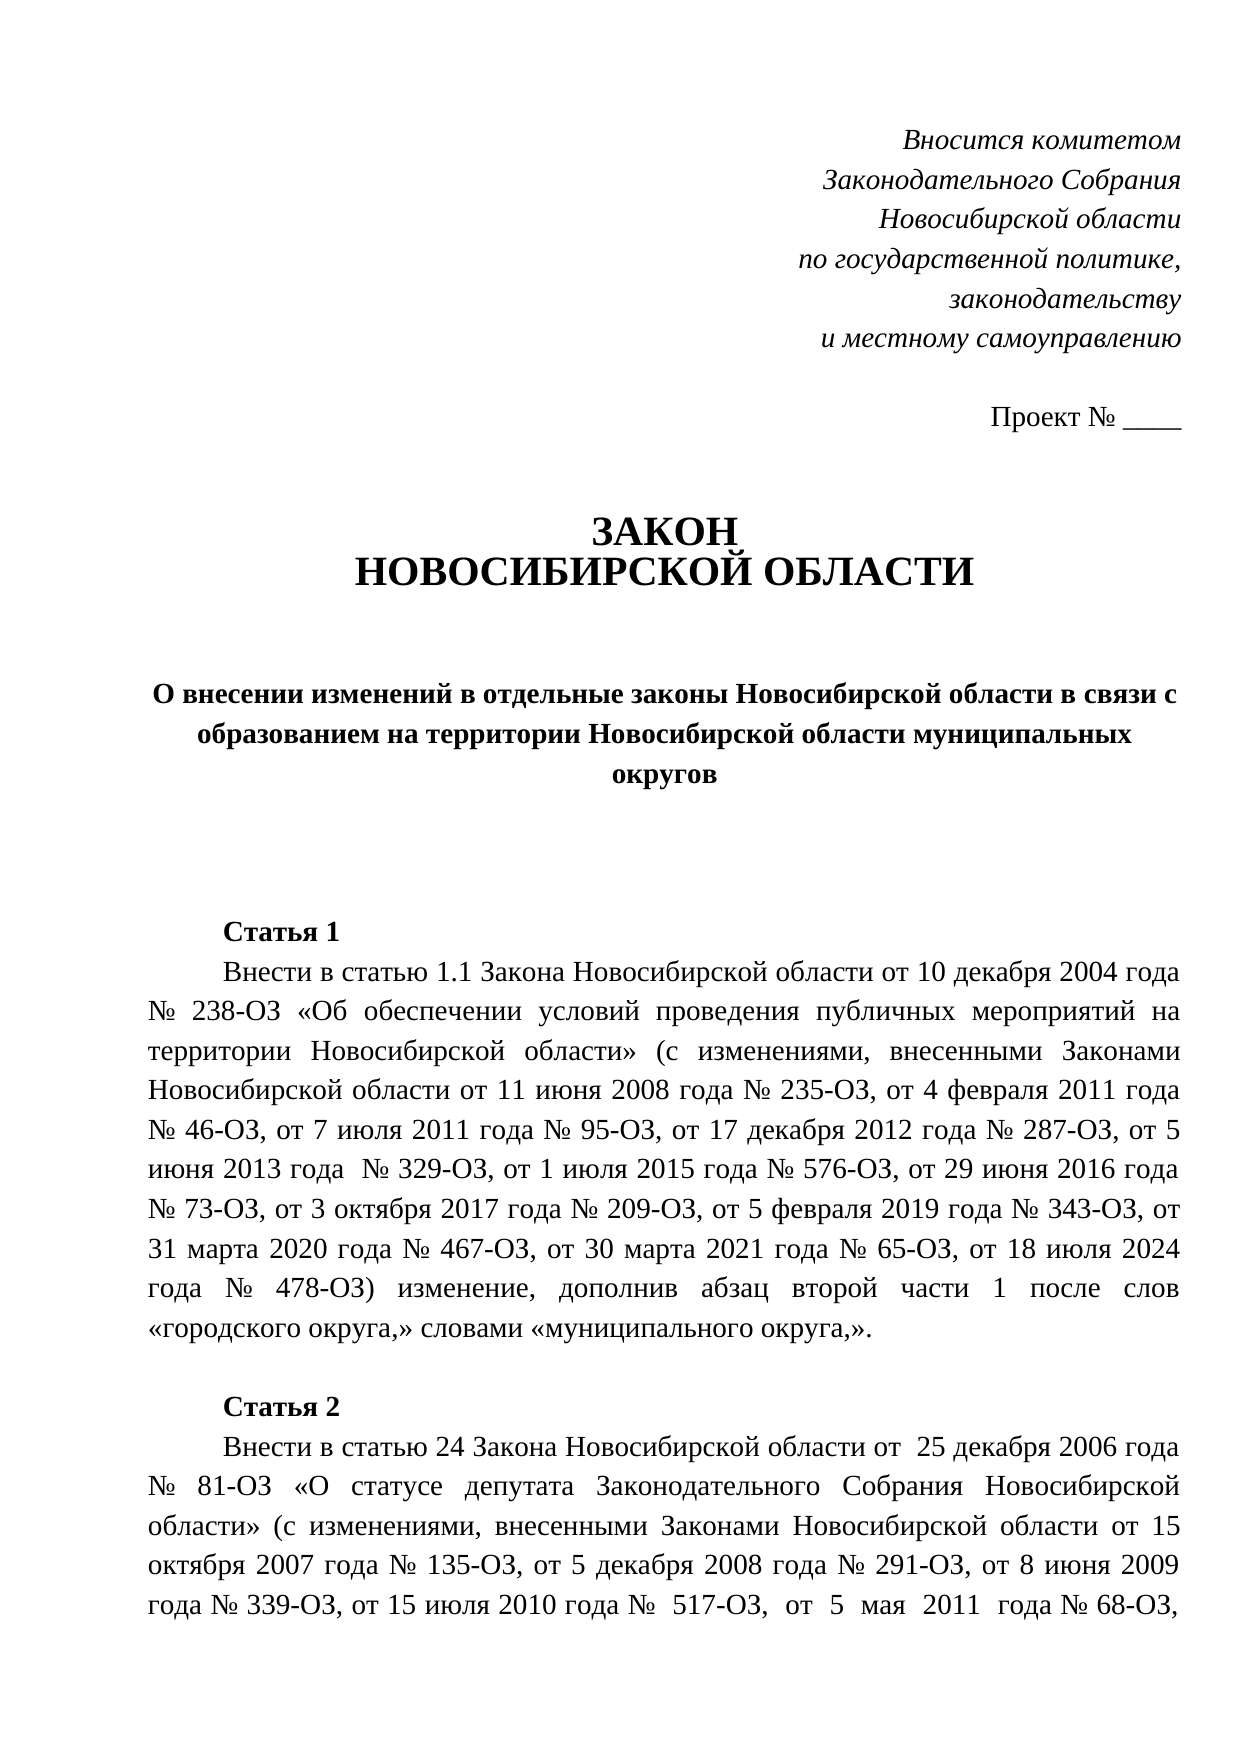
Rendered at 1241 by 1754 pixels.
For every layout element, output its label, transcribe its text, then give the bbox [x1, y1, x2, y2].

text ЗАКОН [148, 514, 1181, 553]
text НОВОСИБИРСКОЙ ОБЛАСТИ [148, 553, 1181, 593]
text законодательству [148, 276, 1181, 316]
text Новосибирской области [148, 197, 1181, 237]
text по государственной политике, [148, 237, 1181, 276]
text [148, 1424, 1181, 1622]
text Внести в статью 1.1 Закона Новосибирской области от 10 декабря 2004 года № 238-ОЗ «Об обеспечении условий проведения публичных мероприятий на территории Новосибирской области» (с изменениями, внесенными Законами Новосибирской области от 11 июня 2008 года № 235-ОЗ, от 4 февраля 2011 года № 46-ОЗ, от 7 июля 2011 года № 95-ОЗ, от 17 декабря 2012 года № 287-ОЗ, от 5 июня 2013 года № 329-ОЗ, от 1 июля 2015 года № 576-ОЗ, от 29 июня 2016 года № 73-ОЗ, от 3 октября 2017 года № 209-ОЗ, от 5 февраля 2019 года № 343-ОЗ, от 31 марта 2020 года № 467-ОЗ, от 30 марта 2021 года № 65-ОЗ, от 18 июля 2024 года № 478-ОЗ) изменение, дополнив абзац второй части 1 после слов «городского округа,» словами «муниципального округа,». [148, 949, 1181, 1345]
text Вносится комитетом [148, 118, 1181, 158]
text Законодательного Собрания [148, 158, 1181, 197]
text О внесении изменений в отдельные законы Новосибирской области в связи с образованием на территории Новосибирской области муниципальных округов [148, 672, 1181, 791]
text и местному самоуправлению [148, 316, 1181, 356]
text Проект № ____ [148, 395, 1181, 435]
text Статья 2 [148, 1385, 1181, 1424]
text Статья 1 [148, 910, 1181, 949]
